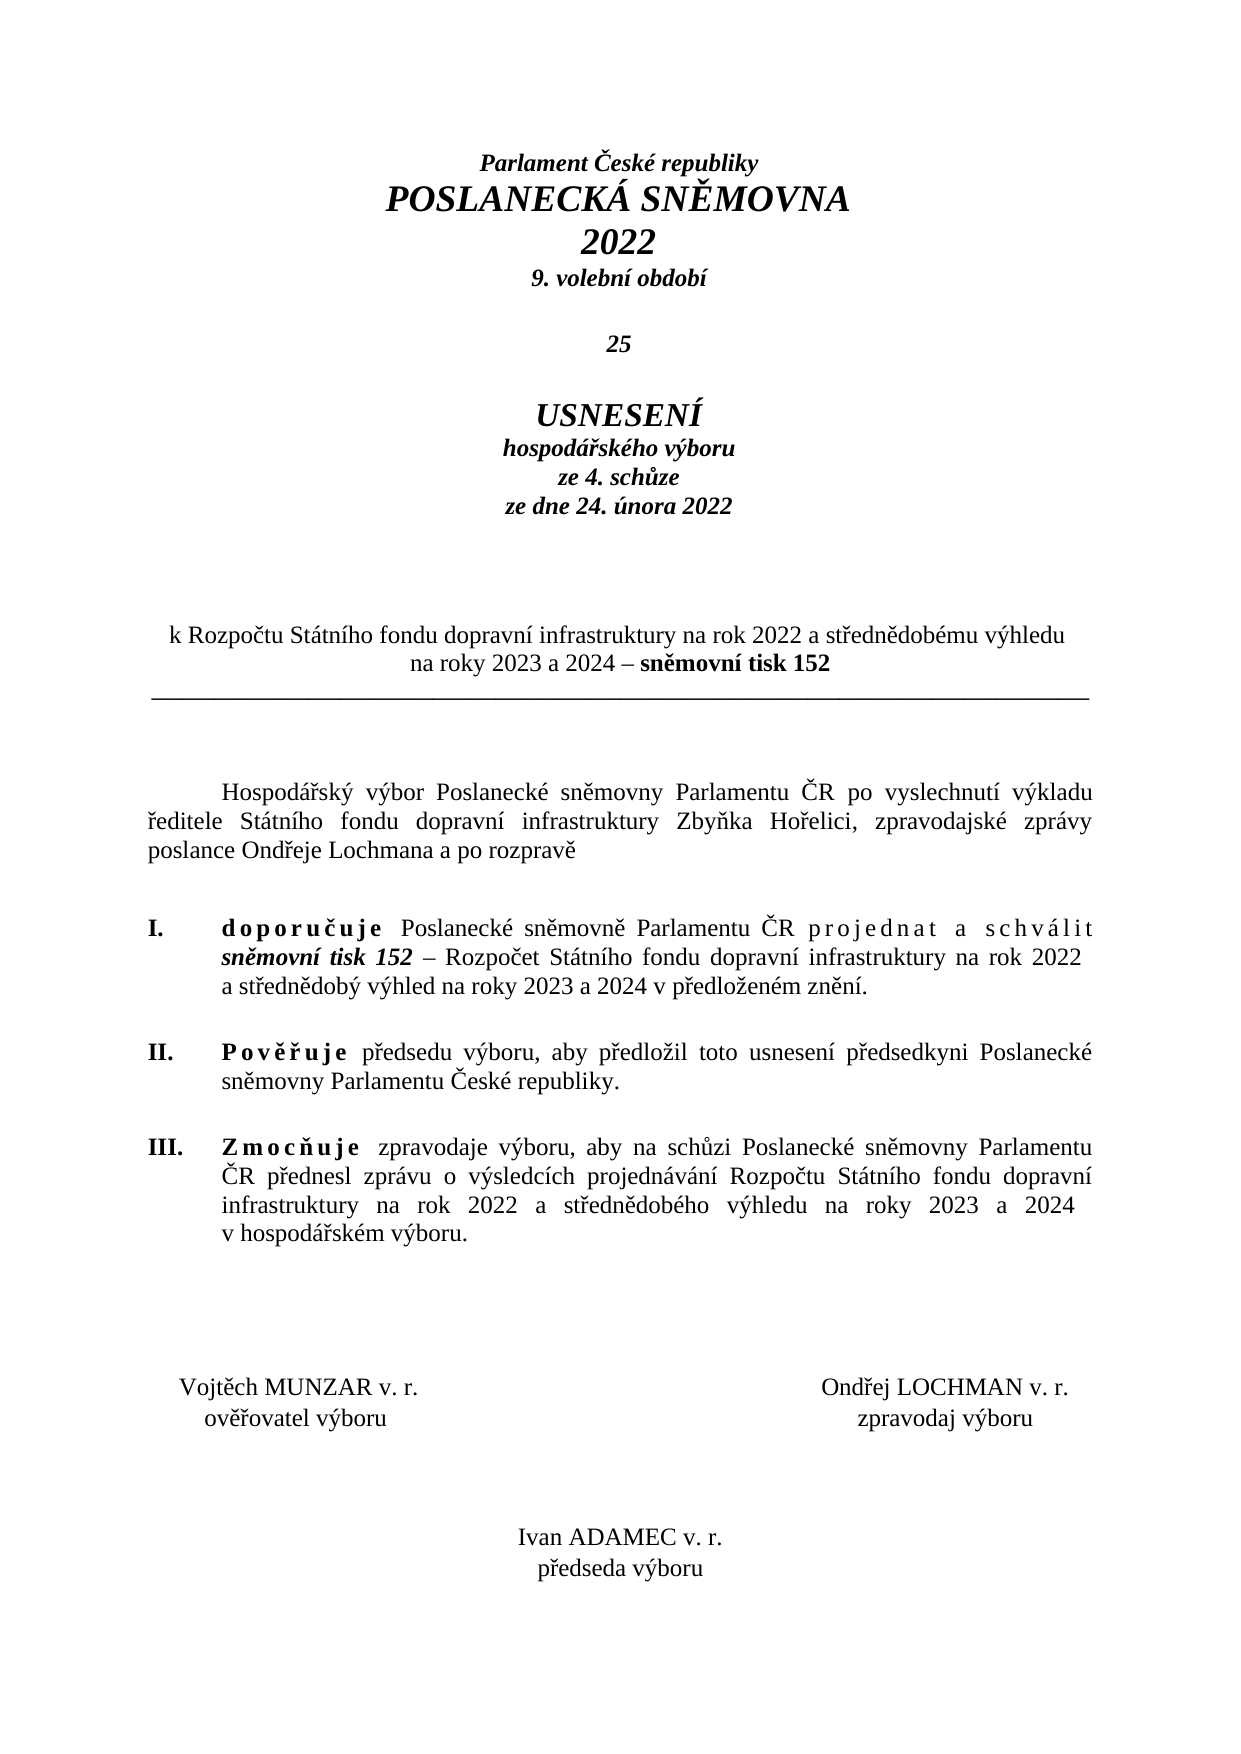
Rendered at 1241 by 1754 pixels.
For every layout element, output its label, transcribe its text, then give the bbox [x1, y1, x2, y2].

list doporučuje Poslanecké sněmovně Parlamentu ČR projednat a schválit sněmovní tisk 152 – Rozpočet Státního fondu dopravní infrastruktury na rok 2022 a střednědobý výhled na roky 2023 a 2024 v předloženém znění. [148, 913, 1093, 1000]
text k Rozpočtu Státního fondu dopravní infrastruktury na rok 2022 a střednědobému výhledu na roky 2023 a 2024 – sněmovní tisk 152 [148, 620, 1093, 677]
text POSLANECKÁ SNĚMOVNA [148, 176, 1093, 219]
text __________________________________________________________________________________________ [148, 677, 1093, 702]
text ze 4. schůze [148, 462, 1093, 491]
text Hospodářský výbor Poslanecké sněmovny Parlamentu ČR po vyslechnutí výkladu ředitele Státního fondu dopravní infrastruktury Zbyňka Hořelici, zpravodajské zprávy poslance Ondřeje Lochmana a po rozpravě [148, 777, 1093, 863]
text Parlament České republiky [148, 148, 1093, 176]
text Vojtěch MUNZAR v. r. Ondřej LOCHMAN v. r. [148, 1372, 1093, 1401]
text 2022 [148, 219, 1093, 263]
text předseda výboru [148, 1553, 1093, 1582]
text ověřovatel výboru zpravodaj výboru [148, 1403, 1093, 1432]
text 9. volební období [148, 263, 1093, 291]
text hospodářského výboru [148, 433, 1093, 462]
text 25 [148, 329, 1093, 358]
text ze dne 24. února 2022 [148, 491, 1093, 520]
text USNESENÍ [148, 395, 1093, 433]
text Ivan ADAMEC v. r. [148, 1522, 1093, 1551]
list Pověřuje předsedu výboru, aby předložil toto usnesení předsedkyni Poslanecké sněmovny Parlamentu České republiky. [148, 1037, 1093, 1095]
list Zmocňuje zpravodaje výboru, aby na schůzi Poslanecké sněmovny Parlamentu ČR přednesl zprávu o výsledcích projednávání Rozpočtu Státního fondu dopravní infrastruktury na rok 2022 a střednědobého výhledu na roky 2023 a 2024 v hospodářském výboru. [148, 1132, 1093, 1247]
